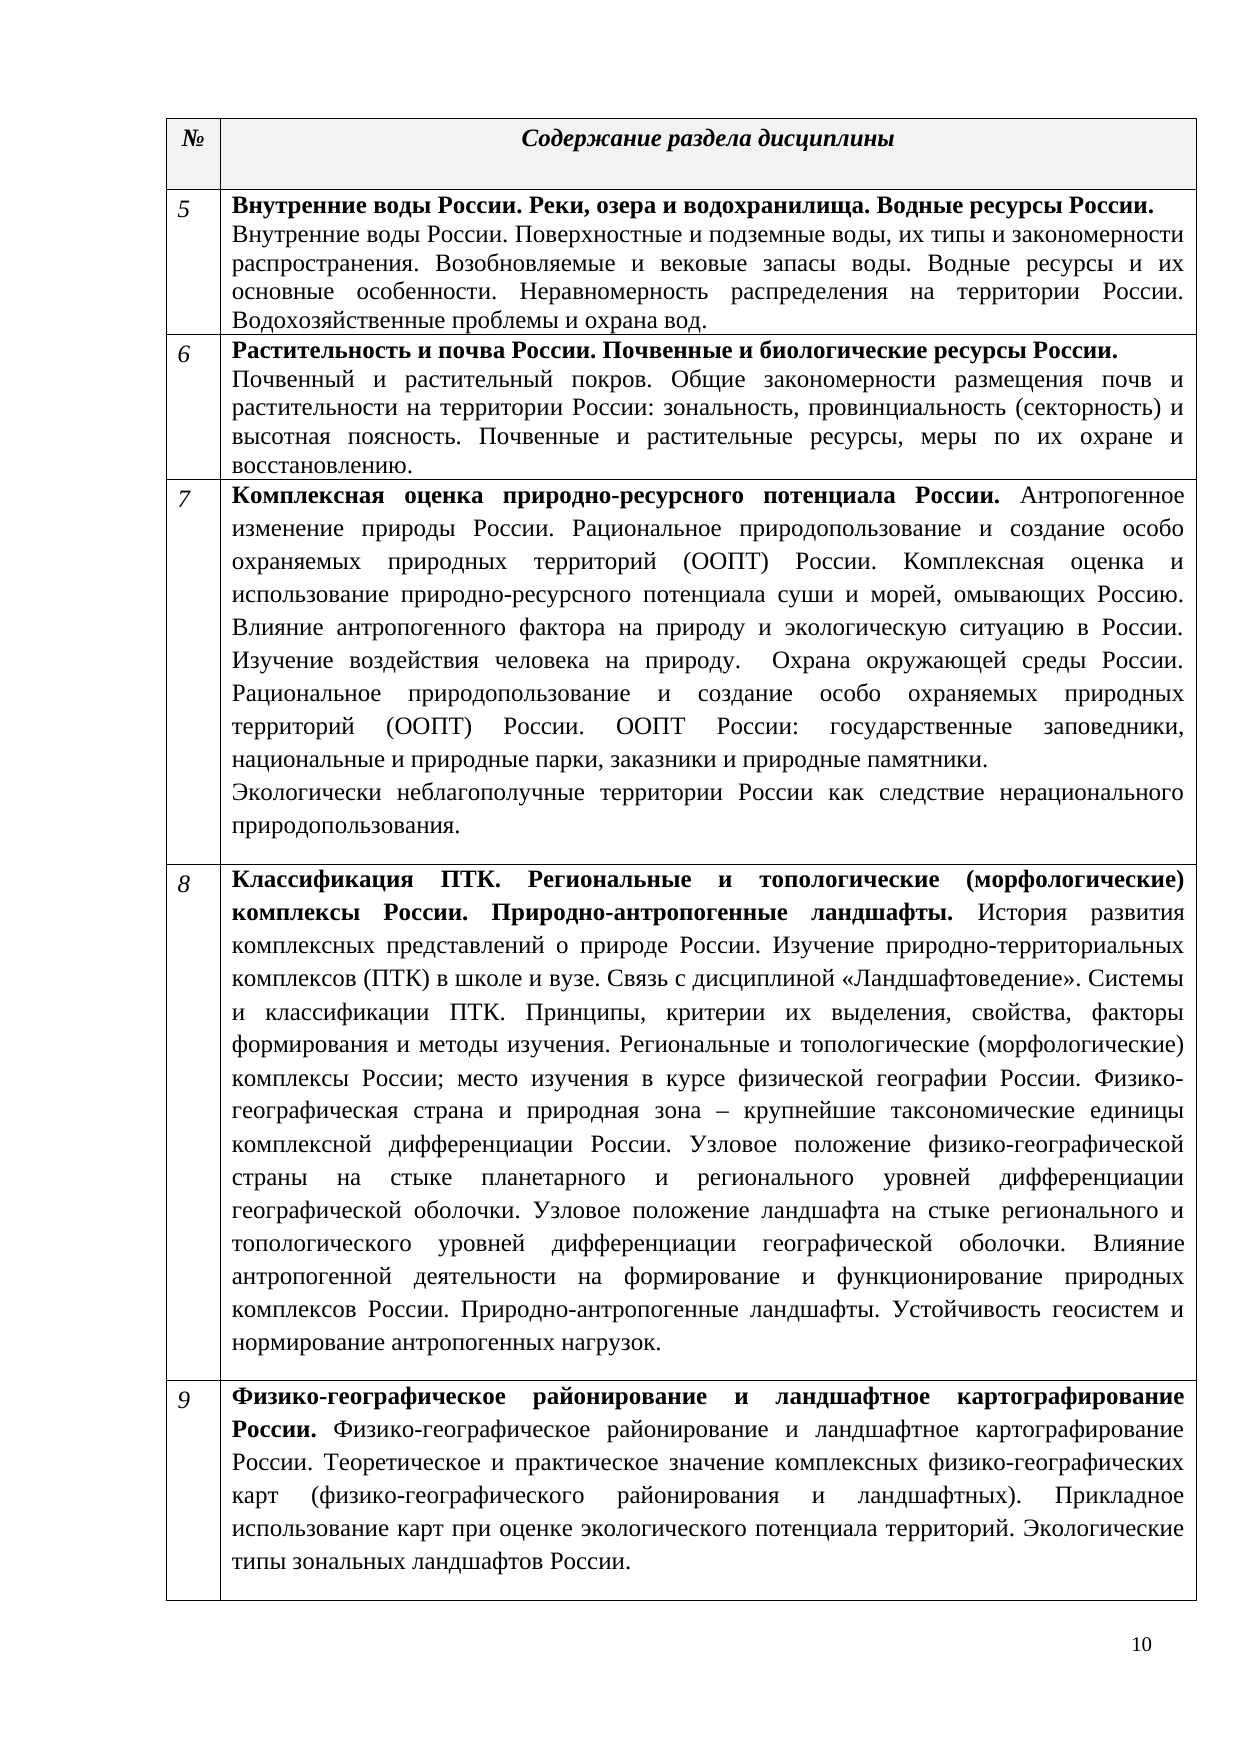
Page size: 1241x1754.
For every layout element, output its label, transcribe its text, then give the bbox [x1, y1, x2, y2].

table_header Содержание раздела дисциплины [221, 119, 1196, 189]
table_cell 9 [167, 1381, 220, 1600]
table_cell 7 [167, 480, 220, 863]
table_cell Классификация ПТК. Региональные и топологические (морфологические) комплексы России. Природно-антропогенные ландшафты. История развития комплексных представлений о природе России. Изучение природно-территориальных комплексов (ПТК) в школе и вузе. Связь с дисциплиной «Ландшафтоведение». Системы и классификации ПТК. Принципы, критерии их выделения, свойства, факторы формирования и методы изучения. Региональные и топологические (морфологические) комплексы России; место изучения в курсе физической географии России. Физико-географическая страна и природная зона – крупнейшие таксономические единицы комплексной дифференциации России. Узловое положение физико-географической страны на стыке планетарного и регионального уровней дифференциации географической оболочки. Узловое положение ландшафта на стыке регионального и топологического уровней дифференциации географической оболочки. Влияние антропогенной деятельности на формирование и функционирование природных комплексов России. Природно-антропогенные ландшафты. Устойчивость геосистем и нормирование антропогенных нагрузок. [221, 865, 1196, 1380]
table_cell Внутренние воды России. Реки, озера и водохранилища. Водные ресурсы России. Внутренние воды России. Поверхностные и подземные воды, их типы и закономерности распространения. Возобновляемые и вековые запасы воды. Водные ресурсы и их основные особенности. Неравномерность распределения на территории России. Водохозяйственные проблемы и охрана вод. [221, 190, 1196, 334]
table_cell 5 [167, 190, 220, 334]
table_cell Комплексная оценка природно-ресурсного потенциала России. Антропогенное изменение природы России. Рациональное природопользование и создание особо охраняемых природных территорий (ООПТ) России. Комплексная оценка и использование природно-ресурсного потенциала суши и морей, омывающих Россию. Влияние антропогенного фактора на природу и экологическую ситуацию в России. Изучение воздействия человека на природу. Охрана окружающей среды России. Рациональное природопользование и создание особо охраняемых природных территорий (ООПТ) России. ООПТ России: государственные заповедники, национальные и природные парки, заказники и природные памятники. Экологически неблагополучные территории России как следствие нерационального природопользования. [221, 480, 1196, 863]
table_cell 8 [167, 865, 220, 1380]
table_header № [167, 119, 220, 189]
table_cell Физико-географическое районирование и ландшафтное картографирование России. Физико-географическое районирование и ландшафтное картографирование России. Теоретическое и практическое значение комплексных физико-географических карт (физико-географического районирования и ландшафтных). Прикладное использование карт при оценке экологического потенциала территорий. Экологические типы зональных ландшафтов России. [221, 1381, 1196, 1600]
table_cell Растительность и почва России. Почвенные и биологические ресурсы России. Почвенный и растительный покров. Общие закономерности размещения почв и растительности на территории России: зональность, провинциальность (секторность) и высотная поясность. Почвенные и растительные ресурсы, меры по их охране и восстановлению. [221, 335, 1196, 479]
table_cell 6 [167, 335, 220, 479]
